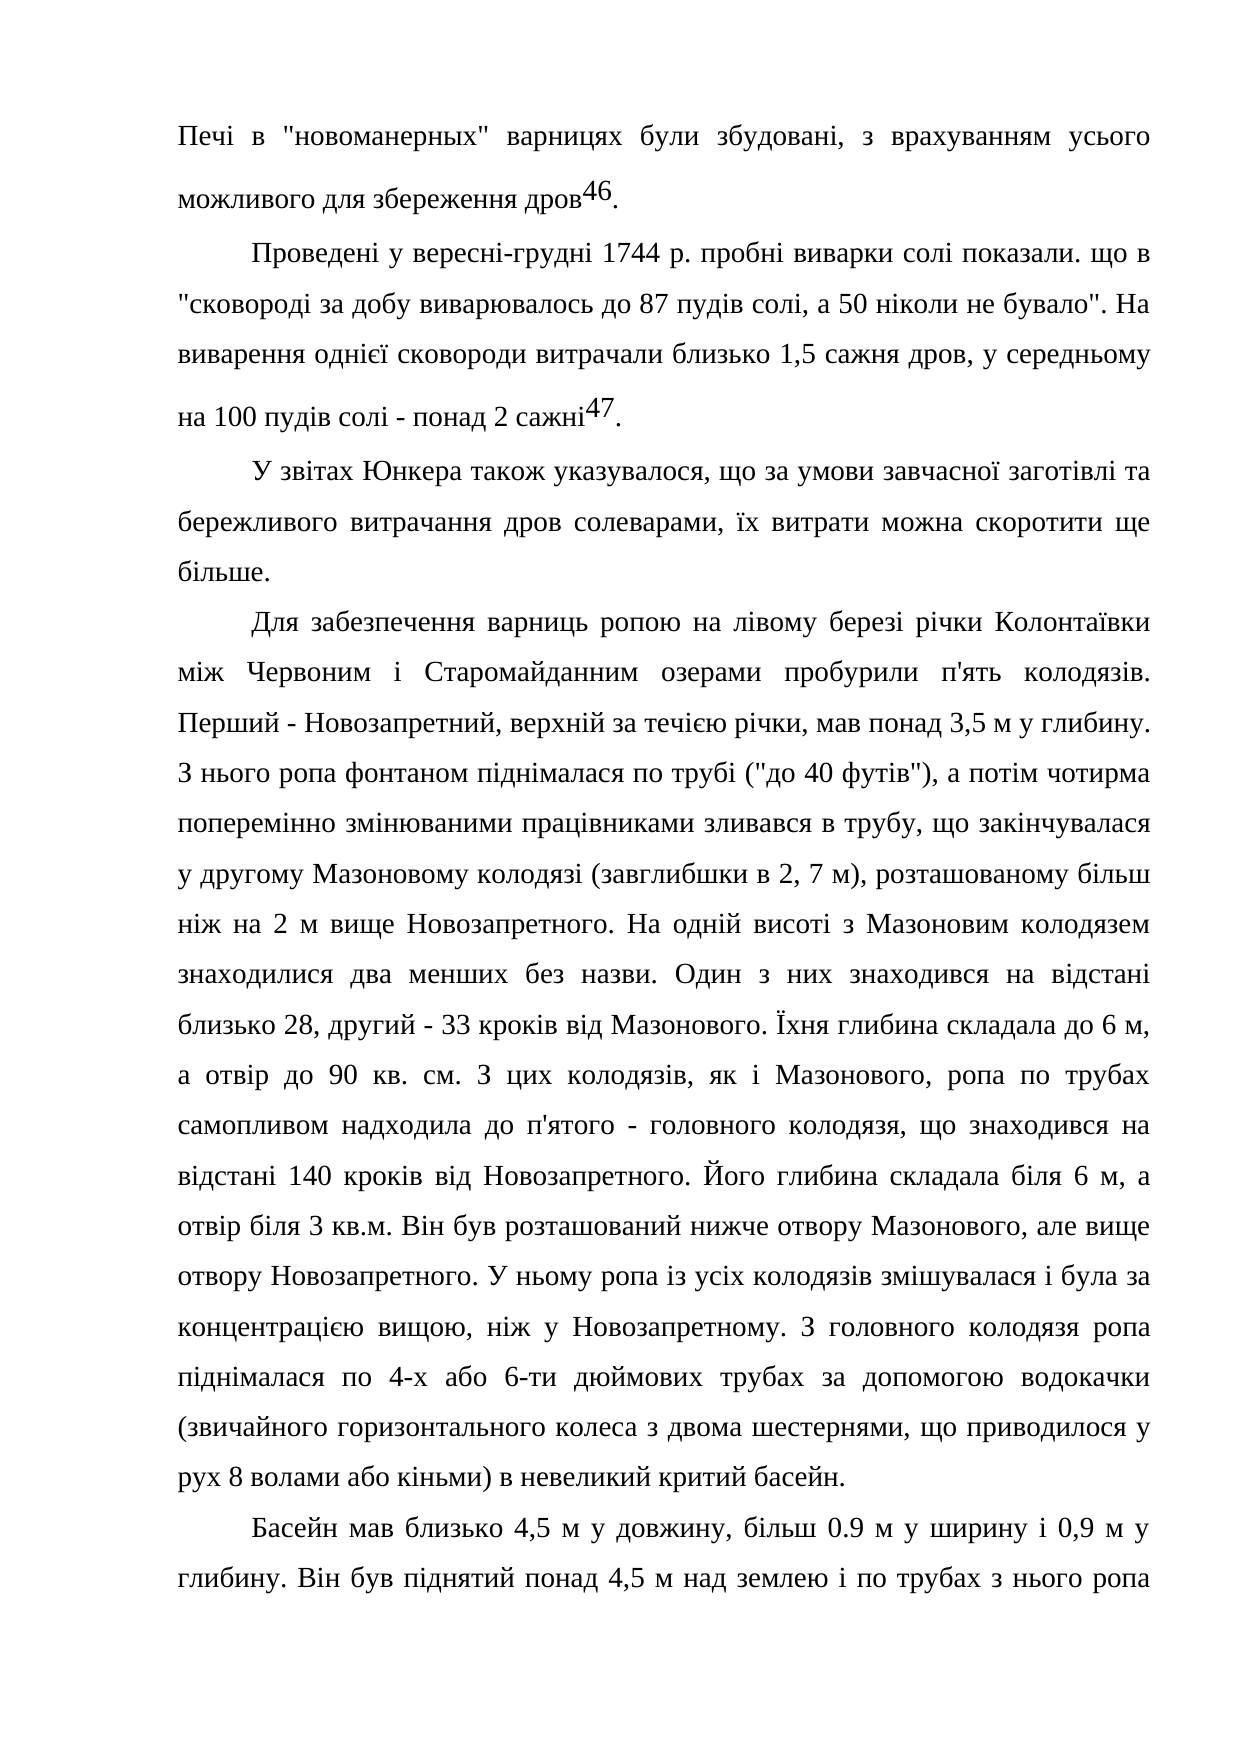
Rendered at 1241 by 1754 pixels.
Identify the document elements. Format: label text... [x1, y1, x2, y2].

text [177, 1510, 1152, 1594]
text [177, 118, 1152, 214]
text Для забезпечення варниць ропою на лівому березі річки Колонтаївки між Червоним і Старомайданним озерами пробурили п'ять колодязів. Перший - Новозапретний, верхній за течією річки, мав понад 3,5 м у глибину. З нього ропа фонтаном піднімалася по трубі ("до 40 футів"), а потім чотирма поперемінно змінюваними працівниками зливався в трубу, що закінчувалася у другому Мазоновому колодязі (завглибшки в 2, 7 м), розташованому більш ніж на 2 м вище Новозапретного. На одній висоті з Мазоновим колодязем знаходилися два менших без назви. Один з них знаходився на відстані близько 28, другий - 33 кроків від Мазонового. Їхня глибина складала до 6 м, а отвір до 90 кв. см. З цих колодязів, як і Мазонового, ропа по трубах самопливом надходила до п'ятого - головного колодязя, що знаходився на відстані 140 кроків від Новозапретного. Його глибина складала біля 6 м, а отвір біля 3 кв.м. Він був розташований нижче отвору Мазонового, але вище отвору Новозапретного. У ньому ропа із усіх колодязів змішувалася і була за концентрацією вищою, ніж у Новозапретному. З головного колодязя ропа піднімалася по 4-х або 6-ти дюймових трубах за допомогою водокачки (звичайного горизонтального колеса з двома шестернями, що приводилося у рух 8 волами або кіньми) в невеликий критий басейн. [177, 604, 1152, 1493]
text Проведені у вересні-грудні 1744 р. пробні виварки солі показали. що в "сковороді за добу виварювалось до 87 пудів солі, а 50 ніколи не бувало". На виварення однієї сковороди витрачали близько 1,5 сажня дров, у середньому на 100 пудів солі - понад 2 сажні47. [177, 235, 1152, 432]
text У звітах Юнкера також указувалося, що за умови завчасної заготівлі та бережливого витрачання дров солеварами, їх витрати можна скоротити ще більше. [177, 453, 1152, 587]
